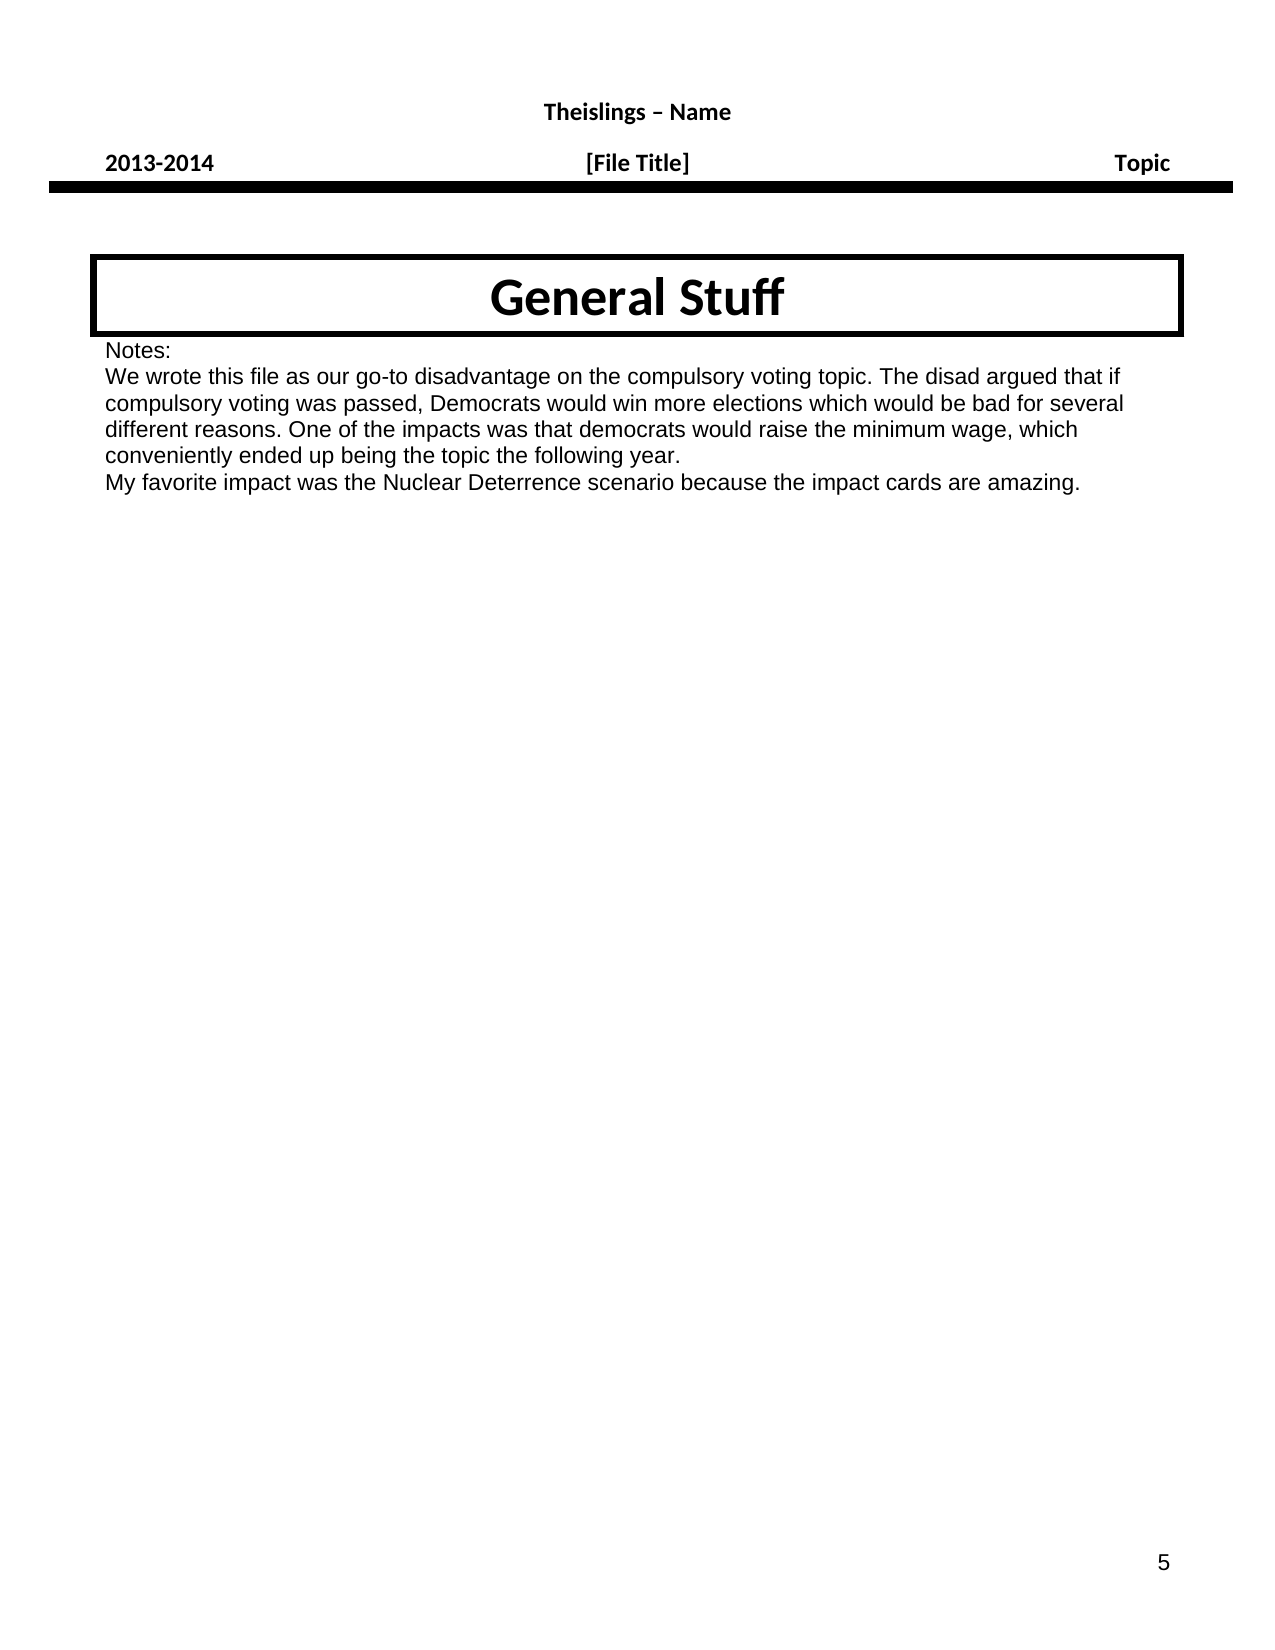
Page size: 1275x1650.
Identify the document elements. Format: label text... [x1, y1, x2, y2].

text Notes: [105, 337, 1170, 363]
subtitle General Stuff [97, 260, 1178, 331]
text We wrote this file as our go-to disadvantage on the compulsory voting topic. The disad argued that if compulsory voting was passed, Democrats would win more elections which would be bad for several different reasons. One of the impacts was that democrats would raise the minimum wage, which conveniently ended up being the topic the following year. [105, 363, 1170, 469]
text My favorite impact was the Nuclear Deterrence scenario because the impact cards are amazing. [105, 469, 1170, 495]
